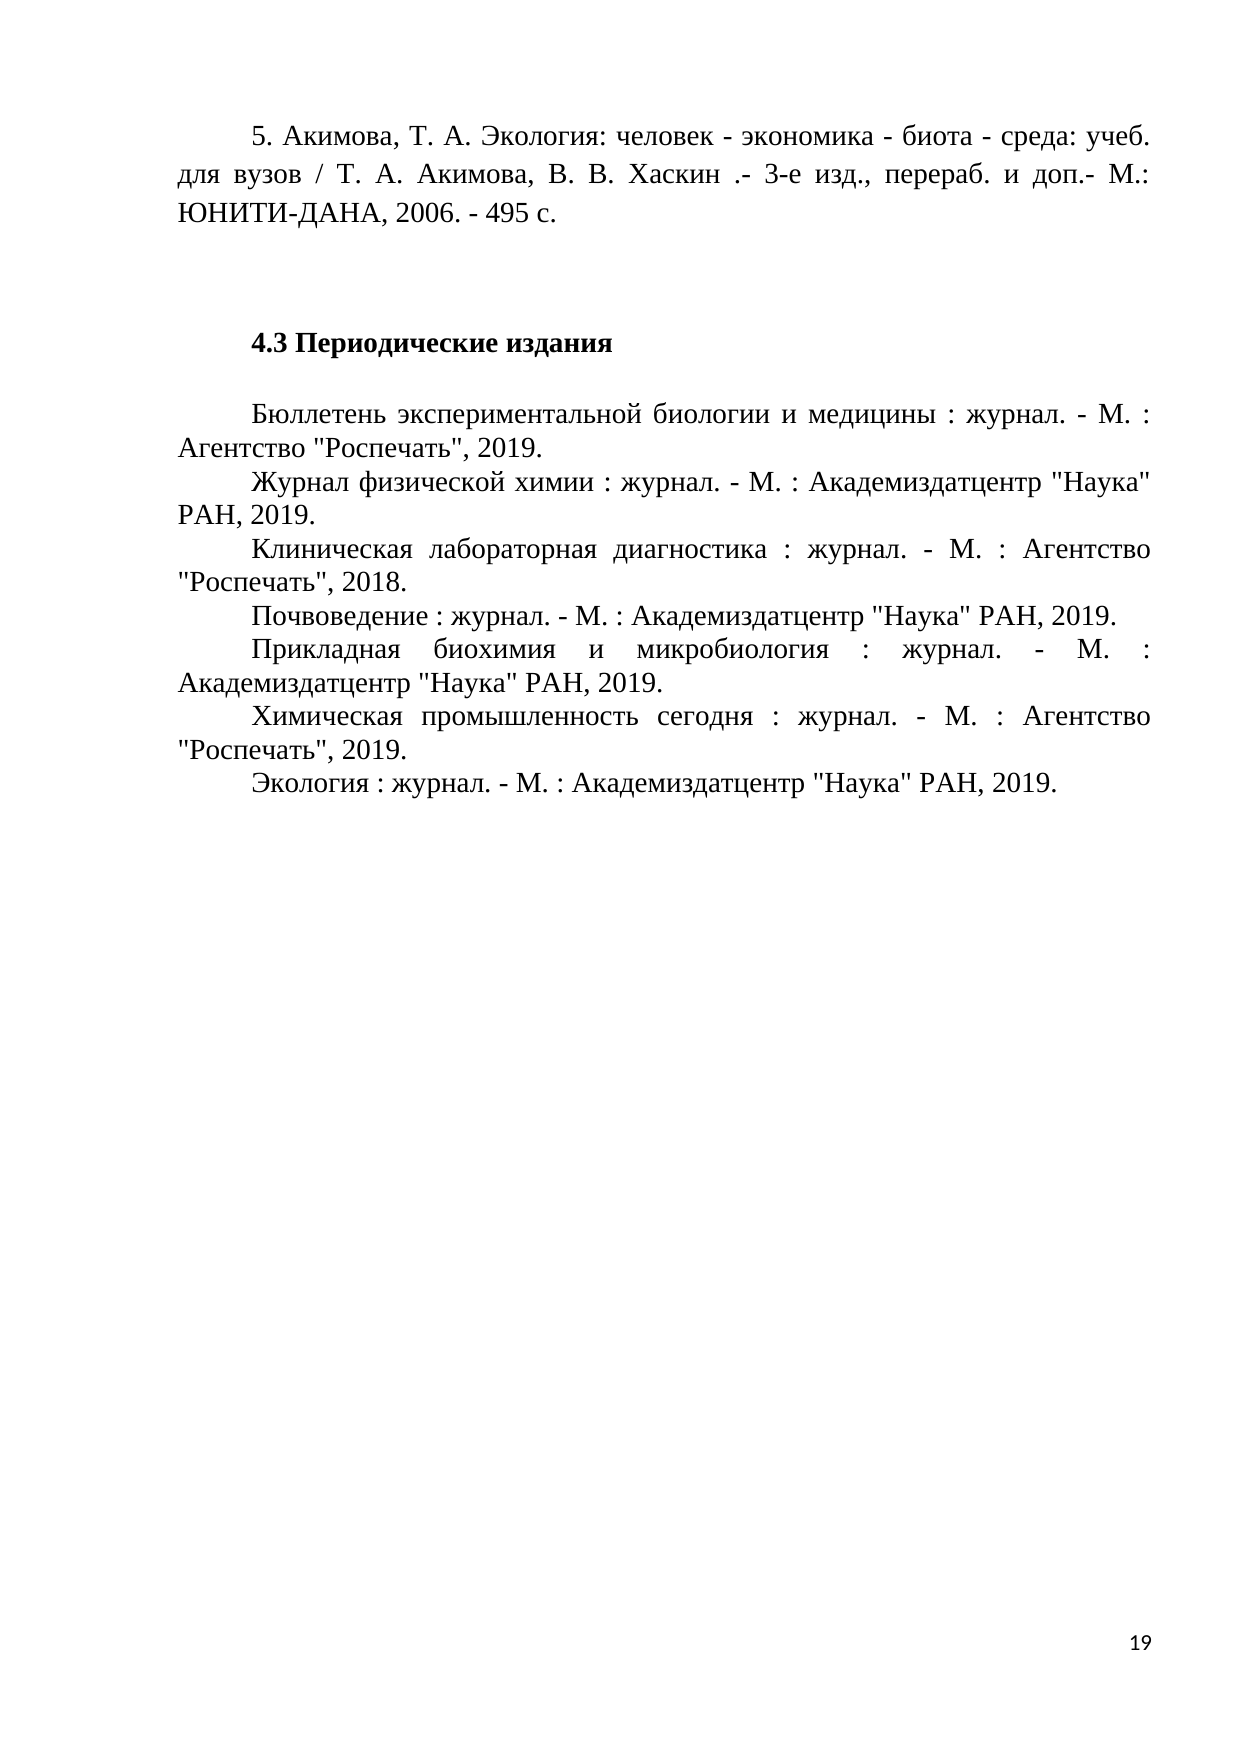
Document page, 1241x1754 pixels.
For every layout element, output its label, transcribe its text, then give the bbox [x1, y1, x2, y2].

text 4.3 Периодические издания [177, 326, 1152, 359]
text Клиническая лабораторная диагностика : журнал. - М. : Агентство "Роспечать", 2018. [177, 531, 1152, 598]
text 5. Акимова, Т. А. Экология: человек - экономика - биота - среда: учеб. для вузов / Т. А. Акимова, В. В. Хаскин .- 3-е изд., перераб. и доп.- М.: ЮНИТИ-ДАНА, 2006. - 495 с. [177, 118, 1152, 229]
text Журнал физической химии : журнал. - М. : Академиздатцентр "Наука" РАН, 2019. [177, 464, 1152, 531]
text Экология : журнал. - М. : Академиздатцентр "Наука" РАН, 2019. [177, 766, 1152, 799]
text Химическая промышленность сегодня : журнал. - М. : Агентство "Роспечать", 2019. [177, 698, 1152, 766]
text Бюллетень экспериментальной биологии и медицины : журнал. - М. : Агентство "Роспечать", 2019. [177, 397, 1152, 464]
text Прикладная биохимия и микробиология : журнал. - М. : Академиздатцентр "Наука" РАН, 2019. [177, 631, 1152, 698]
text Почвоведение : журнал. - М. : Академиздатцентр "Наука" РАН, 2019. [177, 598, 1152, 631]
